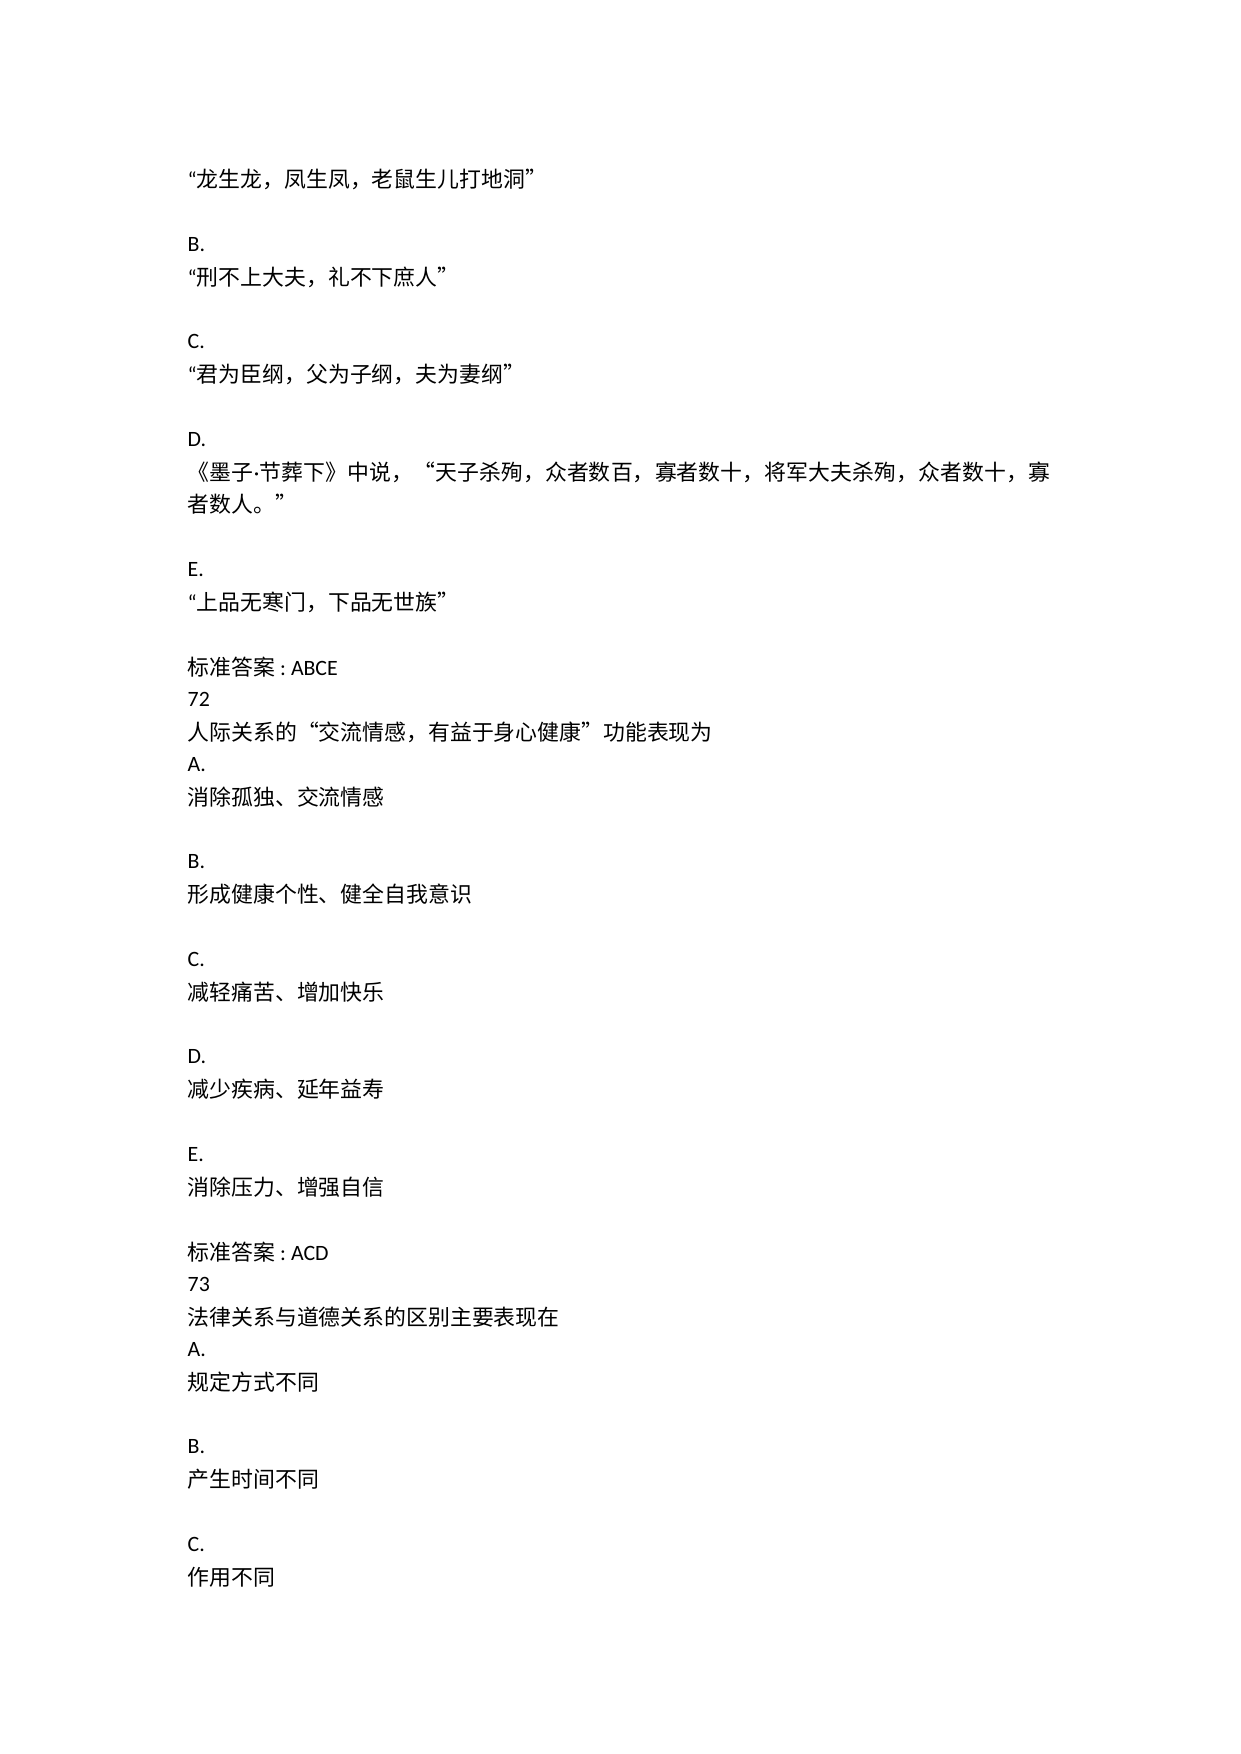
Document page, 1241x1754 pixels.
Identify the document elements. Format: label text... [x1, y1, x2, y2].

text B. [187, 227, 1053, 259]
text 72 [187, 682, 1053, 714]
text “龙生龙，凤生凤，老鼠生儿打地洞” [187, 162, 1053, 194]
text 减少疾病、延年益寿 [187, 1072, 1053, 1104]
text 规定方式不同 [187, 1364, 1053, 1397]
text 消除压力、增强自信 [187, 1169, 1053, 1202]
text D. [187, 1039, 1053, 1072]
text 73 [187, 1267, 1053, 1299]
text E. [187, 1137, 1053, 1169]
text A. [187, 1332, 1053, 1364]
text A. [187, 747, 1053, 779]
text C. [187, 324, 1053, 357]
text 法律关系与道德关系的区别主要表现在 [187, 1299, 1053, 1332]
text 消除孤独、交流情感 [187, 779, 1053, 812]
text 形成健康个性、健全自我意识 [187, 877, 1053, 909]
text D. [187, 422, 1053, 454]
text 减轻痛苦、增加快乐 [187, 974, 1053, 1007]
text 《墨子·节葬下》中说，“天子杀殉，众者数百，寡者数十，将军大夫杀殉，众者数十，寡者数人。” [187, 454, 1053, 519]
text C. [187, 942, 1053, 974]
text B. [187, 844, 1053, 877]
text “君为臣纲，父为子纲，夫为妻纲” [187, 357, 1053, 389]
text C. [187, 1527, 1053, 1559]
text 作用不同 [187, 1559, 1053, 1592]
text 标准答案 : ABCE [187, 649, 1053, 682]
text 人际关系的“交流情感，有益于身心健康”功能表现为 [187, 714, 1053, 747]
text B. [187, 1429, 1053, 1462]
text 产生时间不同 [187, 1462, 1053, 1494]
text “上品无寒门，下品无世族” [187, 584, 1053, 617]
text 标准答案 : ACD [187, 1234, 1053, 1267]
text E. [187, 552, 1053, 584]
text “刑不上大夫，礼不下庶人” [187, 259, 1053, 292]
